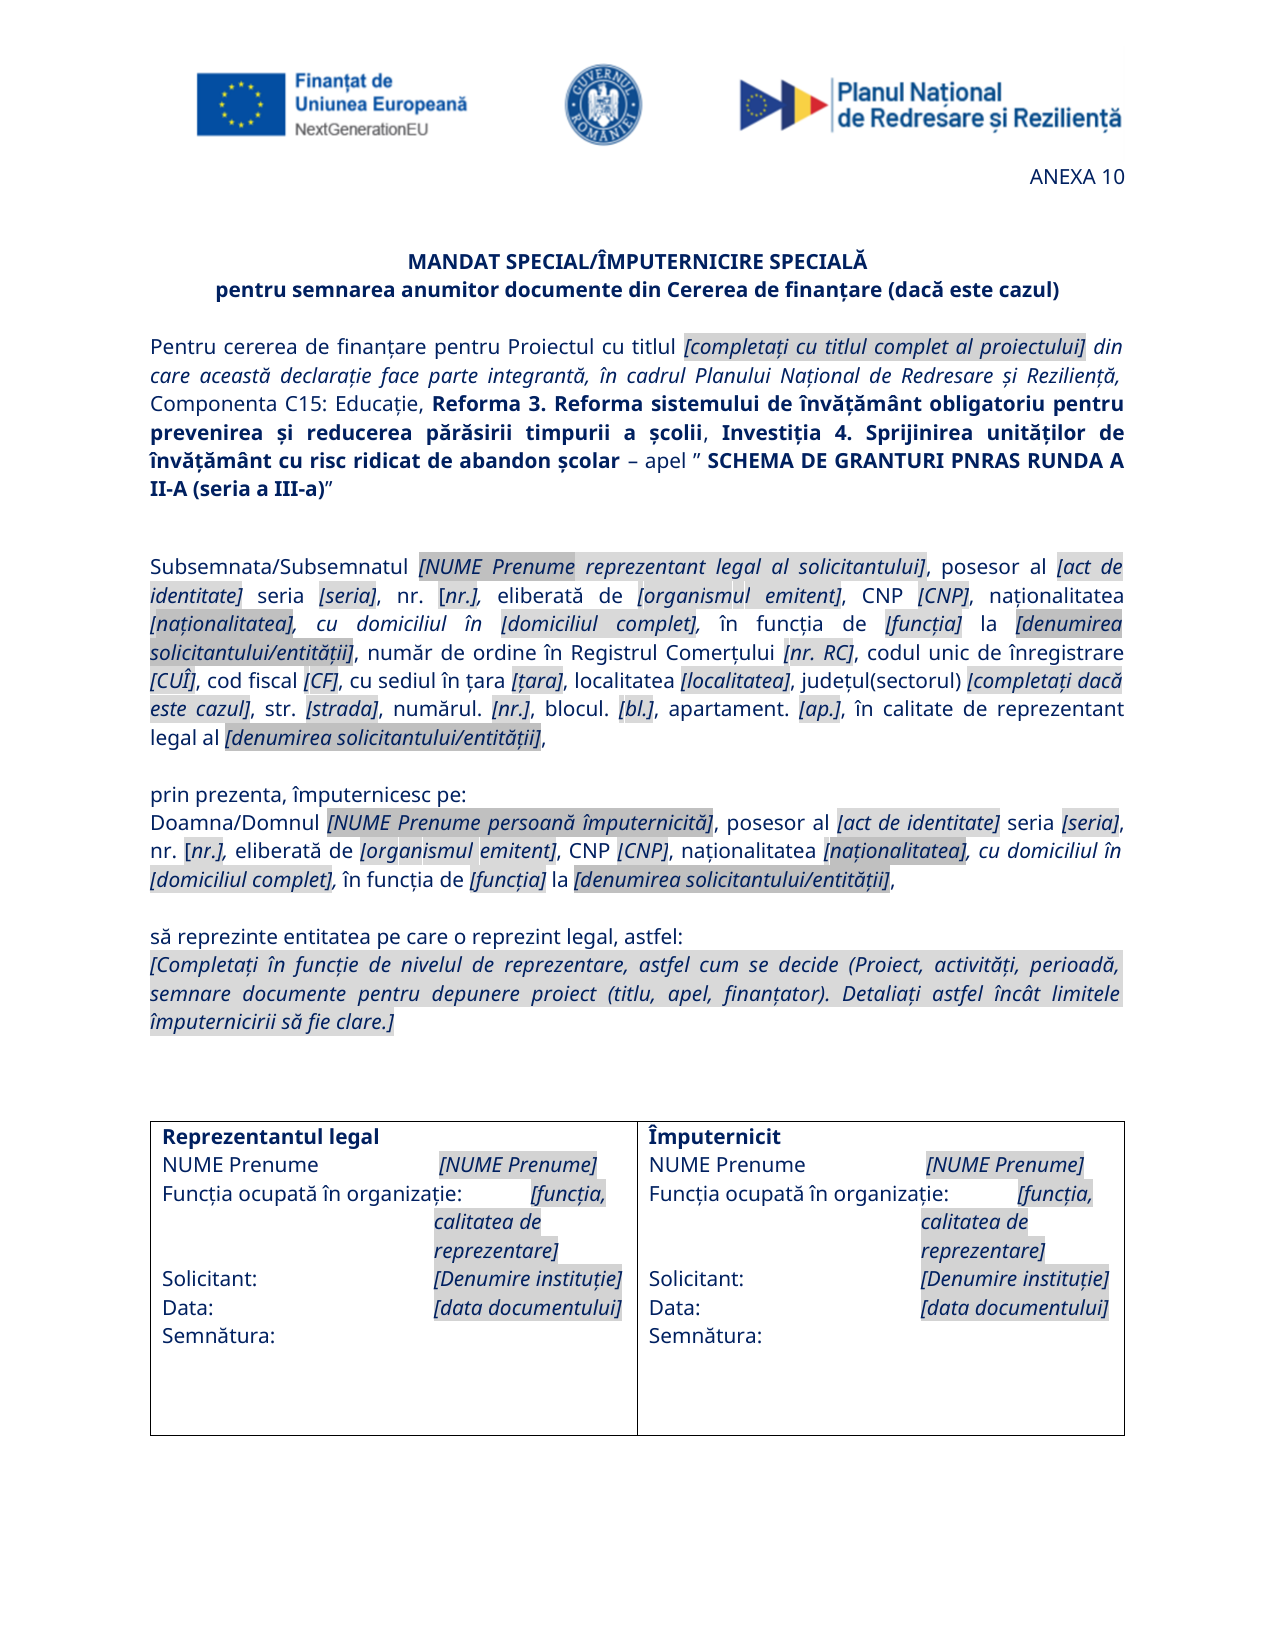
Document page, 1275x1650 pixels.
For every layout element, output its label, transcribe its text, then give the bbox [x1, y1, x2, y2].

picture [150, 46, 1125, 162]
text MANDAT SPECIAL/ÎMPUTERNICIRE SPECIALĂ [150, 247, 1125, 276]
table_header Reprezentantul legal NUME Prenume [NUME Prenume] Funcția ocupată în organizație: [funcția, calitatea de reprezentare] Solicitant: [Denumire instituție] Data: [data documentului] Semnătura: [151, 1122, 637, 1435]
text pentru semnarea anumitor documente din Cererea de finanțare (dacă este cazul) [150, 276, 1125, 304]
text Pentru cererea de finanțare pentru Proiectul cu titlul [completați cu titlul complet al proiectului] din care această declarație face parte integrantă, în cadrul Planului Național de Redresare și Reziliență, Componenta C15: Educație, Reforma 3. Reforma sistemului de învățământ obligatoriu pentru prevenirea și reducerea părăsirii timpurii a școlii, Investiția 4. Sprijinirea unităților de învățământ cu risc ridicat de abandon școlar – apel ” SCHEMA DE GRANTURI PNRAS RUNDA A II-A (seria a III-a)” [150, 332, 1125, 503]
text Subsemnata/Subsemnatul [NUME Prenume reprezentant legal al solicitantului], posesor al [act de identitate] seria [seria], nr. [nr.], eliberată de [organismul emitent], CNP [CNP], naționalitatea [naționalitatea], cu domiciliul în [domiciliul complet], în funcția de [funcția] la [denumirea solicitantului/entității], număr de ordine în Registrul Comerțului [nr. RC], codul unic de înregistrare [CUÎ], cod fiscal [CF], cu sediul în țara [țara], localitatea [localitatea], județul(sectorul) [completați dacă este cazul], str. [strada], numărul. [nr.], blocul. [bl.], apartament. [ap.], în calitate de reprezentant legal al [denumirea solicitantului/entității], [150, 552, 1125, 751]
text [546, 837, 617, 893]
table_header Împuternicit NUME Prenume [NUME Prenume] Funcția ocupată în organizație: [funcția, calitatea de reprezentare] Solicitant: [Denumire instituție] Data: [data documentului] Semnătura: [638, 1122, 1124, 1435]
text ANEXA 10 [150, 162, 1125, 190]
text Doamna/Domnul [NUME Prenume persoană împuternicită], posesor al [act de identitate] seria [seria], nr. [nr.], eliberată de [organismul emitent], CNP [CNP], naționalitatea [naționalitatea], cu domiciliul în [domiciliul complet], în funcția de [funcția] la [denumirea solicitantului/entității], [890, 808, 1125, 893]
text să reprezinte entitatea pe care o reprezint legal, astfel: [150, 922, 1125, 950]
text prin prezenta, împuternicesc pe: [150, 780, 1125, 808]
text [Completați în funcție de nivelul de reprezentare, astfel cum se decide (Proiect, activități, perioadă, semnare documente pentru depunere proiect (titlu, apel, finanțator). Detaliați astfel încât limitele împuternicirii să fie clare.] [394, 950, 1125, 1036]
